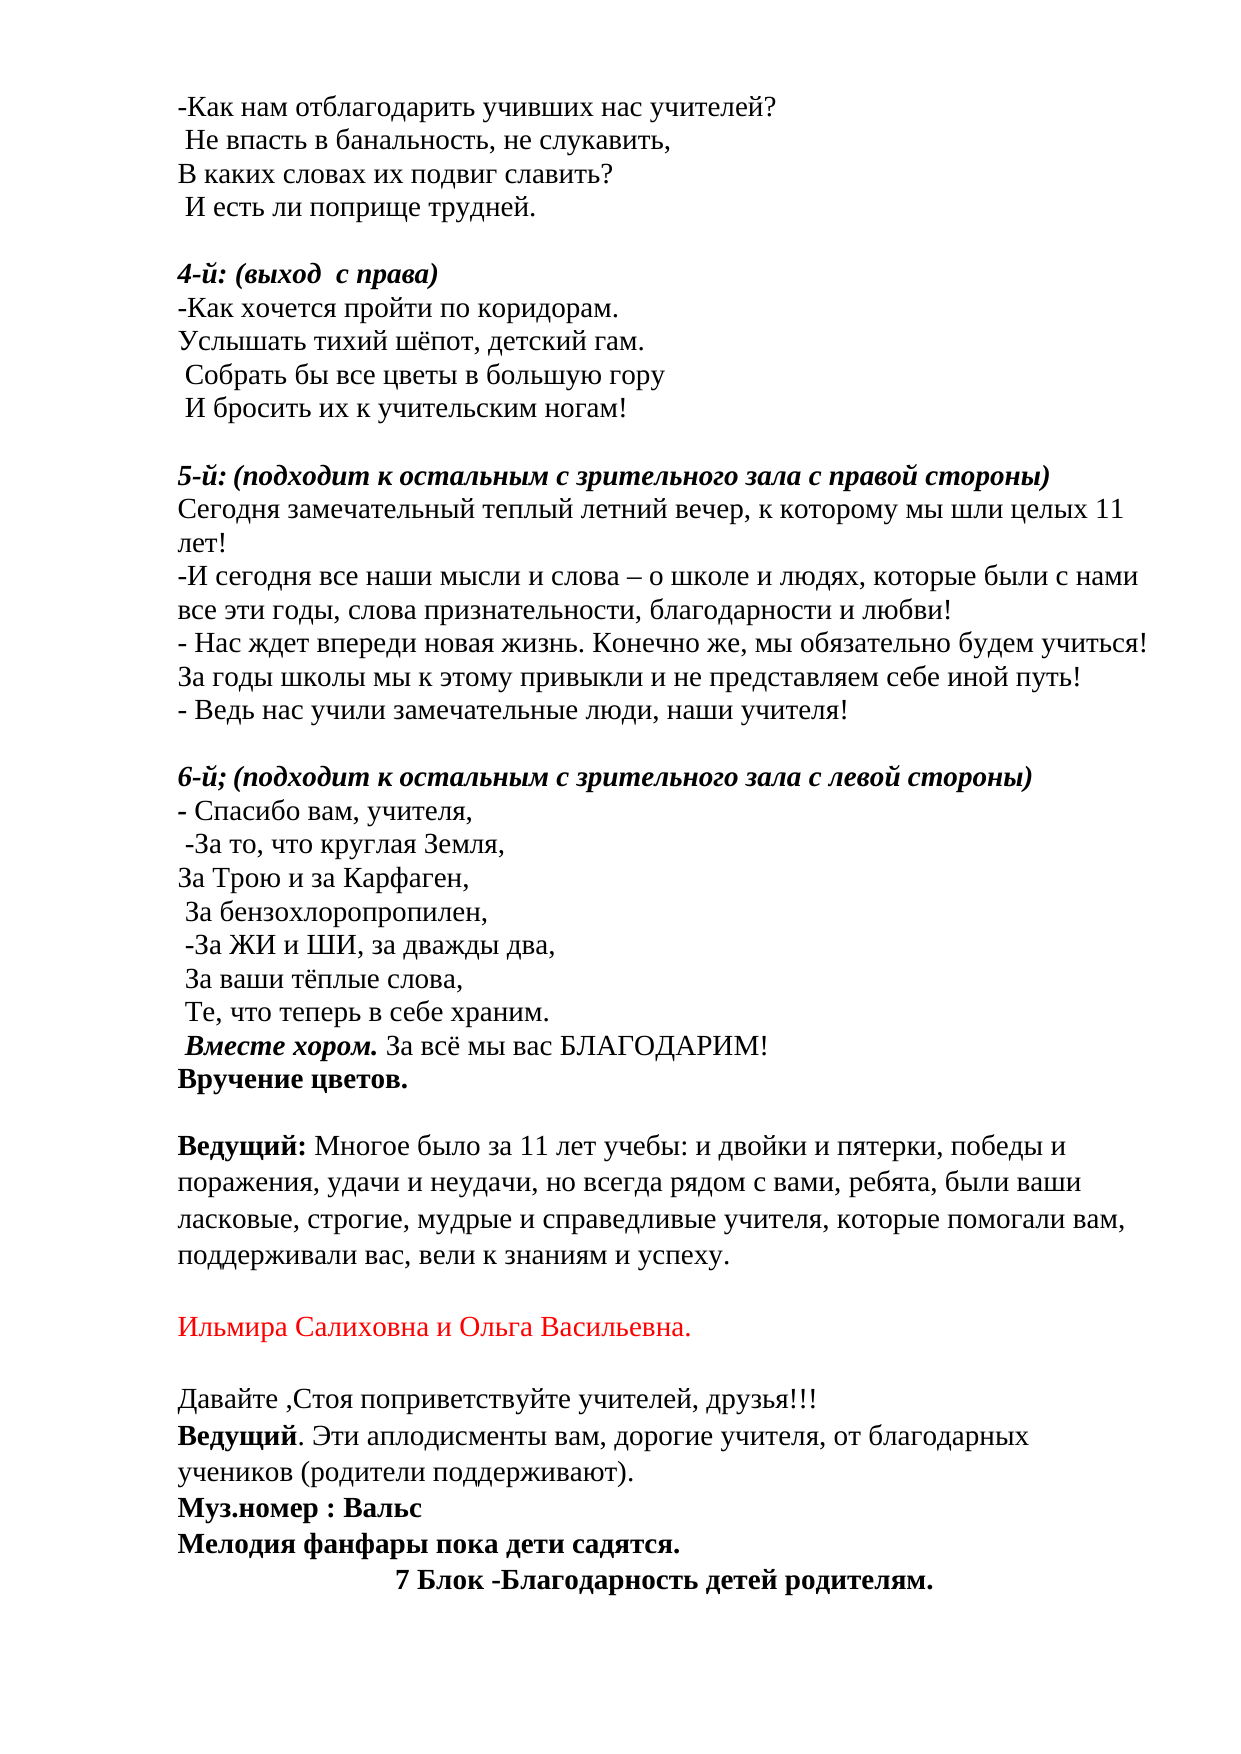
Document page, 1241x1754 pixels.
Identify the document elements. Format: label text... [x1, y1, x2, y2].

text Те, что теперь в себе храним. [177, 994, 1152, 1028]
text -За то, что круглая Земля, [177, 827, 1152, 860]
text Услышать тихий шёпот, детский гам. [177, 323, 1152, 357]
text В каких словах их подвиг славить? [177, 156, 1152, 189]
text Давайте ,Стоя поприветствуйте учителей, друзья!!! [177, 1381, 1152, 1415]
text Ведущий: Многое было за 11 лет учебы: и двойки и пятерки, победы и поражения, удачи и неудачи, но всегда рядом с вами, ребята, были ваши ласковые, строгие, мудрые и справедливые учителя, которые помогали вам, поддерживали вас, вели к знаниям и успеху. [177, 1128, 1152, 1270]
text За бензохлоропропилен, [177, 894, 1152, 927]
text Собрать бы все цветы в большую гору [177, 357, 1152, 391]
text Ведущий. Эти аплодисменты вам, дорогие учителя, от благодарных учеников (родители поддерживают). [177, 1418, 1152, 1487]
text - Спасибо вам, учителя, [177, 793, 1152, 827]
text Не впасть в банальность, не слукавить, [177, 122, 1152, 156]
text И бросить их к учительским ногам! [177, 391, 1152, 424]
text -За ЖИ и ШИ, за дважды два, [177, 927, 1152, 961]
text За ваши тёплые слова, [177, 961, 1152, 994]
text Сегодня замечательный теплый летний вечер, к которому мы шли целых 11 лет! [177, 491, 1152, 558]
text Вместе хором. За всё мы вас БЛАГОДАРИМ! [177, 1028, 1152, 1061]
text И есть ли поприще трудней. [177, 189, 1152, 223]
text 7 Блок -Благодарность детей родителям. [177, 1562, 1152, 1596]
text 4-й: (выход с права) [177, 256, 1152, 290]
text 5-й: (подходит к остальным с зрительного зала с правой стороны) [177, 458, 1152, 491]
text 6-й; (подходит к остальным с зрительного зала с левой стороны) [177, 759, 1152, 793]
text Муз.номер : Вальс [177, 1490, 1152, 1523]
text - Ведь нас учили замечательные люди, наши учителя! [177, 692, 1152, 726]
text -Как хочется пройти по коридорам. [177, 290, 1152, 323]
text Ильмира Салиховна и Ольга Васильевна. [177, 1309, 1152, 1343]
text Мелодия фанфары пока дети садятся. [177, 1526, 1152, 1559]
text Вручение цветов. [177, 1061, 1152, 1095]
text -И сегодня все наши мысли и слова – о школе и людях, которые были с нами все эти годы, слова признательности, благодарности и любви! [177, 558, 1152, 625]
text За Трою и за Карфаген, [177, 860, 1152, 894]
text - Нас ждет впереди новая жизнь. Конечно же, мы обязательно будем учиться! За годы школы мы к этому привыкли и не представляем себе иной путь! [177, 625, 1152, 692]
text -Как нам отблагодарить учивших нас учителей? [177, 89, 1152, 122]
